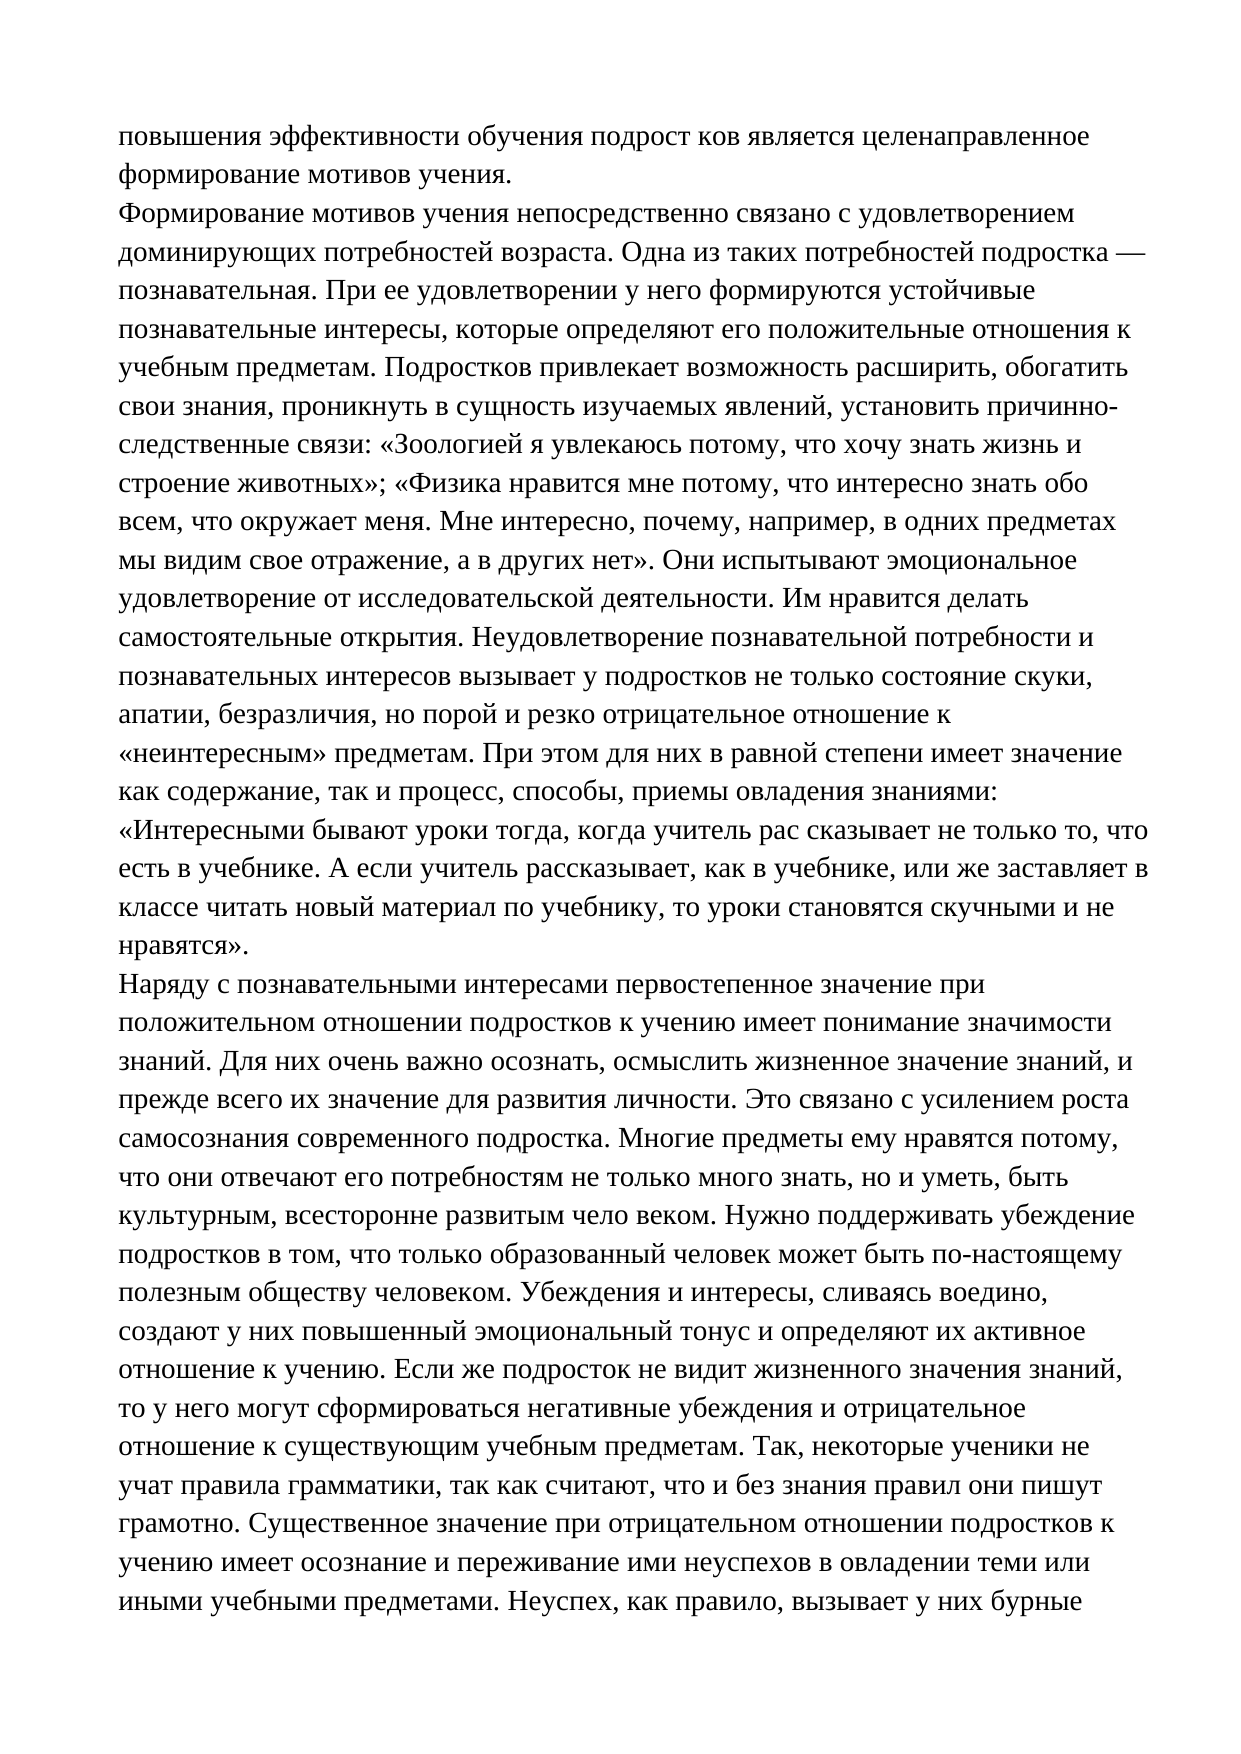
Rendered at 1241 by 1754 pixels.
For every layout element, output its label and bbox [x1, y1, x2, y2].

text [118, 118, 1152, 1616]
